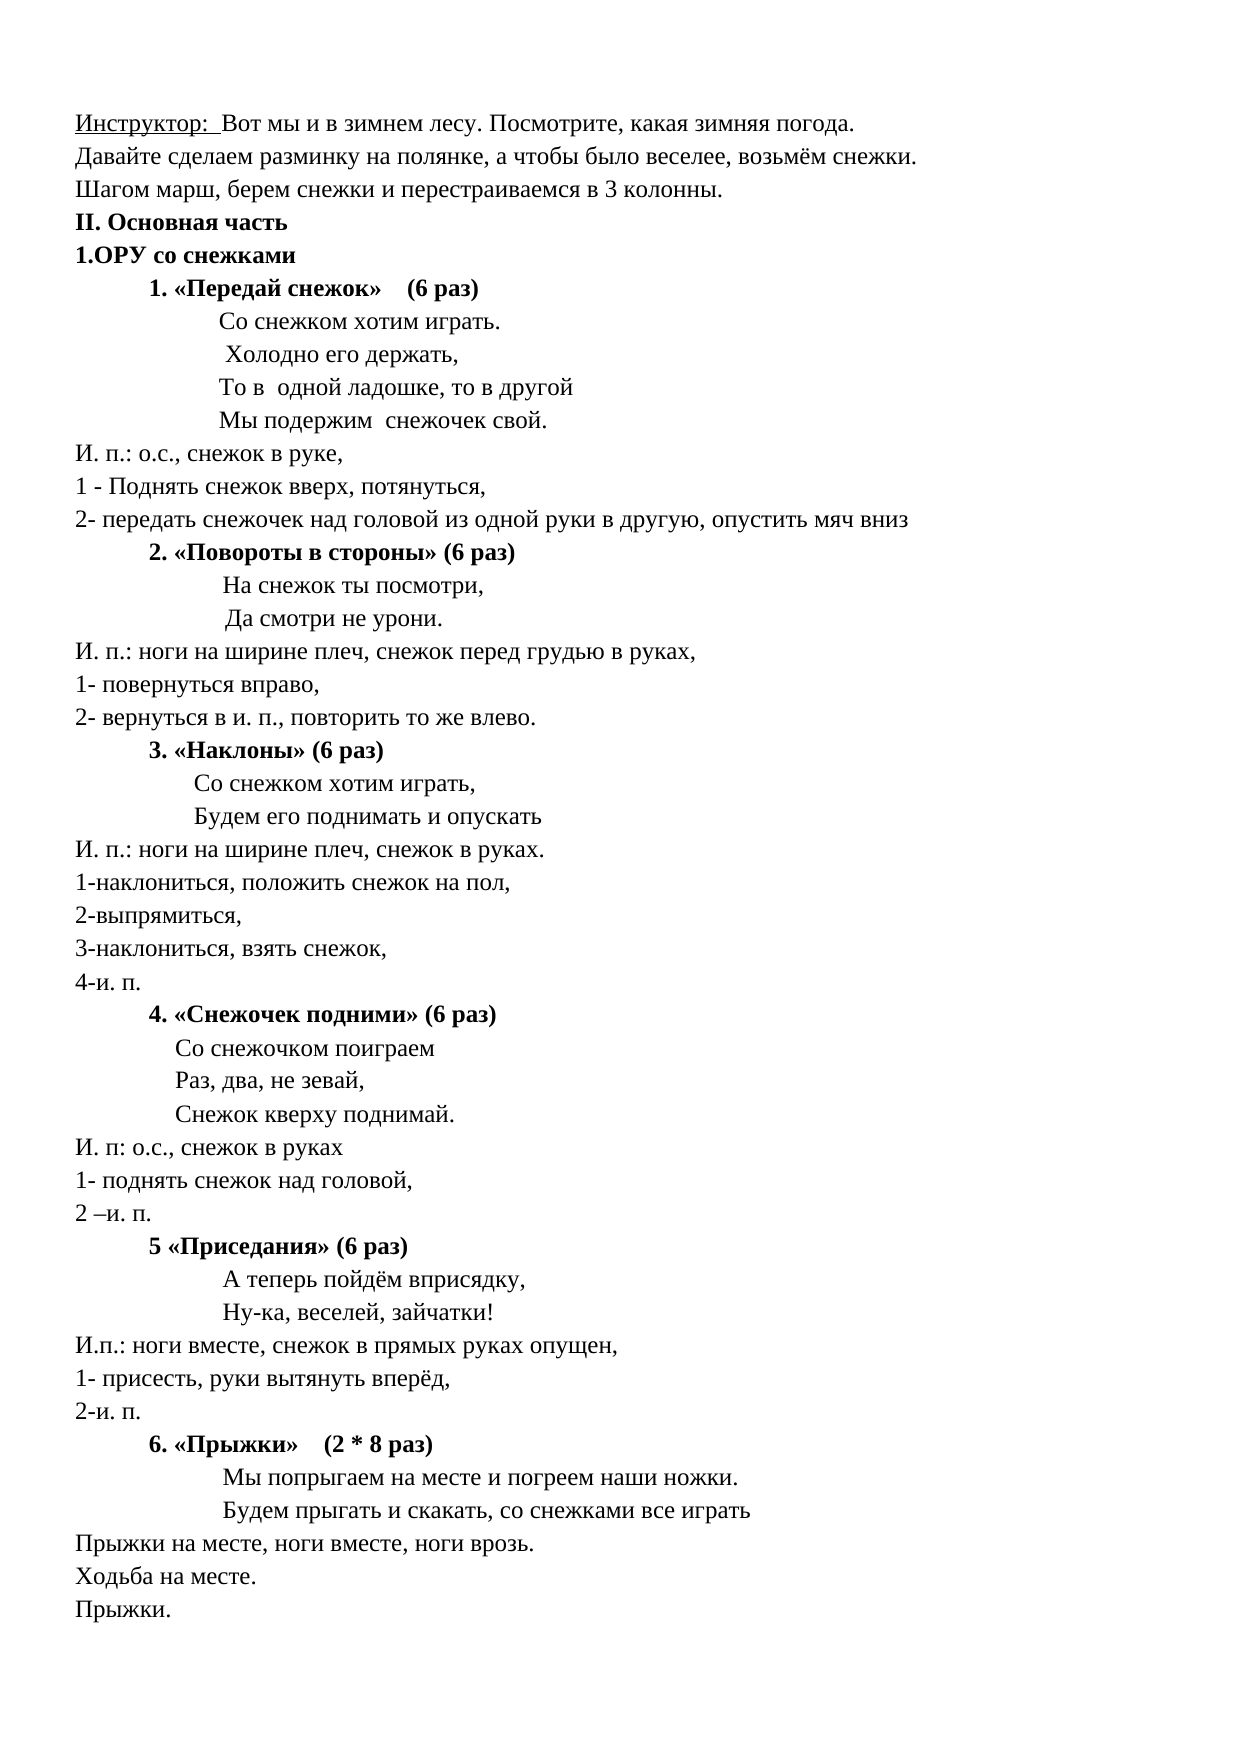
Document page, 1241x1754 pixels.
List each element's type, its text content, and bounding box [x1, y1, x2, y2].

text 3. «Наклоны» (6 раз) [75, 735, 1165, 764]
text 1- повернуться вправо, [75, 669, 1165, 698]
text Ну-ка, веселей, зайчатки! [75, 1297, 1165, 1326]
text А теперь пойдём вприсядку, [149, 1264, 1165, 1292]
text 4. «Снежочек подними» (6 раз) [75, 999, 1165, 1028]
text Прыжки. [75, 1594, 1165, 1623]
text 4-и. п. [75, 967, 1165, 995]
text 6. «Прыжки» (2 * 8 раз) [75, 1429, 1165, 1458]
text Со снежком хотим играть. [75, 306, 1165, 335]
text Ходьба на месте. [75, 1561, 1165, 1590]
text 2-выпрямиться, [75, 901, 1165, 929]
text На снежок ты посмотри, [149, 570, 1165, 599]
text Давайте сделаем разминку на полянке, а чтобы было веселее, возьмём снежки. [75, 141, 1165, 170]
text И. п.: о.с., снежок в руке, [75, 438, 1165, 467]
text 2- вернуться в и. п., повторить то же влево. [75, 702, 1165, 731]
text Да смотри не урони. [75, 603, 1165, 632]
text 3-наклониться, взять снежок, [75, 933, 1165, 962]
text 2 –и. п. [75, 1198, 1165, 1226]
text Раз, два, не зевай, [75, 1066, 1165, 1094]
text Будем его поднимать и опускать [75, 801, 1165, 830]
text И. п: о.с., снежок в руках [75, 1132, 1165, 1160]
text 1- присесть, руки вытянуть вперёд, [75, 1363, 1165, 1392]
text 1.ОРУ со снежками [75, 240, 1165, 269]
text Холодно его держать, [75, 339, 1165, 368]
text 2- передать снежочек над головой из одной руки в другую, опустить мяч вниз [75, 504, 1165, 533]
text Шагом марш, берем снежки и перестраиваемся в 3 колонны. [75, 174, 1165, 203]
text Будем прыгать и скакать, со снежками все играть [75, 1495, 1165, 1524]
text И.п.: ноги вместе, снежок в прямых руках опущен, [75, 1330, 1165, 1358]
text Инструктор: Вот мы и в зимнем лесу. Посмотрите, какая зимняя погода. [75, 108, 1165, 137]
text Мы подержим снежочек свой. [75, 405, 1165, 434]
text Мы попрыгаем на месте и погреем наши ножки. [75, 1462, 1165, 1491]
text 5 «Приседания» (6 раз) [75, 1231, 1165, 1259]
text Со снежочком поиграем [75, 1033, 1165, 1061]
text Прыжки на месте, ноги вместе, ноги врозь. [75, 1528, 1165, 1557]
text Снежок кверху поднимай. [75, 1099, 1165, 1127]
text И. п.: ноги на ширине плеч, снежок перед грудью в руках, [75, 636, 1165, 665]
text 2-и. п. [75, 1396, 1165, 1424]
text II. Основная часть [75, 207, 1165, 236]
text И. п.: ноги на ширине плеч, снежок в руках. [75, 834, 1165, 863]
text 2. «Повороты в стороны» (6 раз) [75, 537, 1165, 566]
text Со снежком хотим играть, [75, 768, 1165, 797]
text 1-наклониться, положить снежок на пол, [75, 867, 1165, 896]
text 1 - Поднять снежок вверх, потянуться, [75, 471, 1165, 500]
text То в одной ладошке, то в другой [75, 372, 1165, 401]
text 1- поднять снежок над головой, [75, 1165, 1165, 1193]
text 1. «Передай снежок» (6 раз) [75, 273, 1165, 302]
